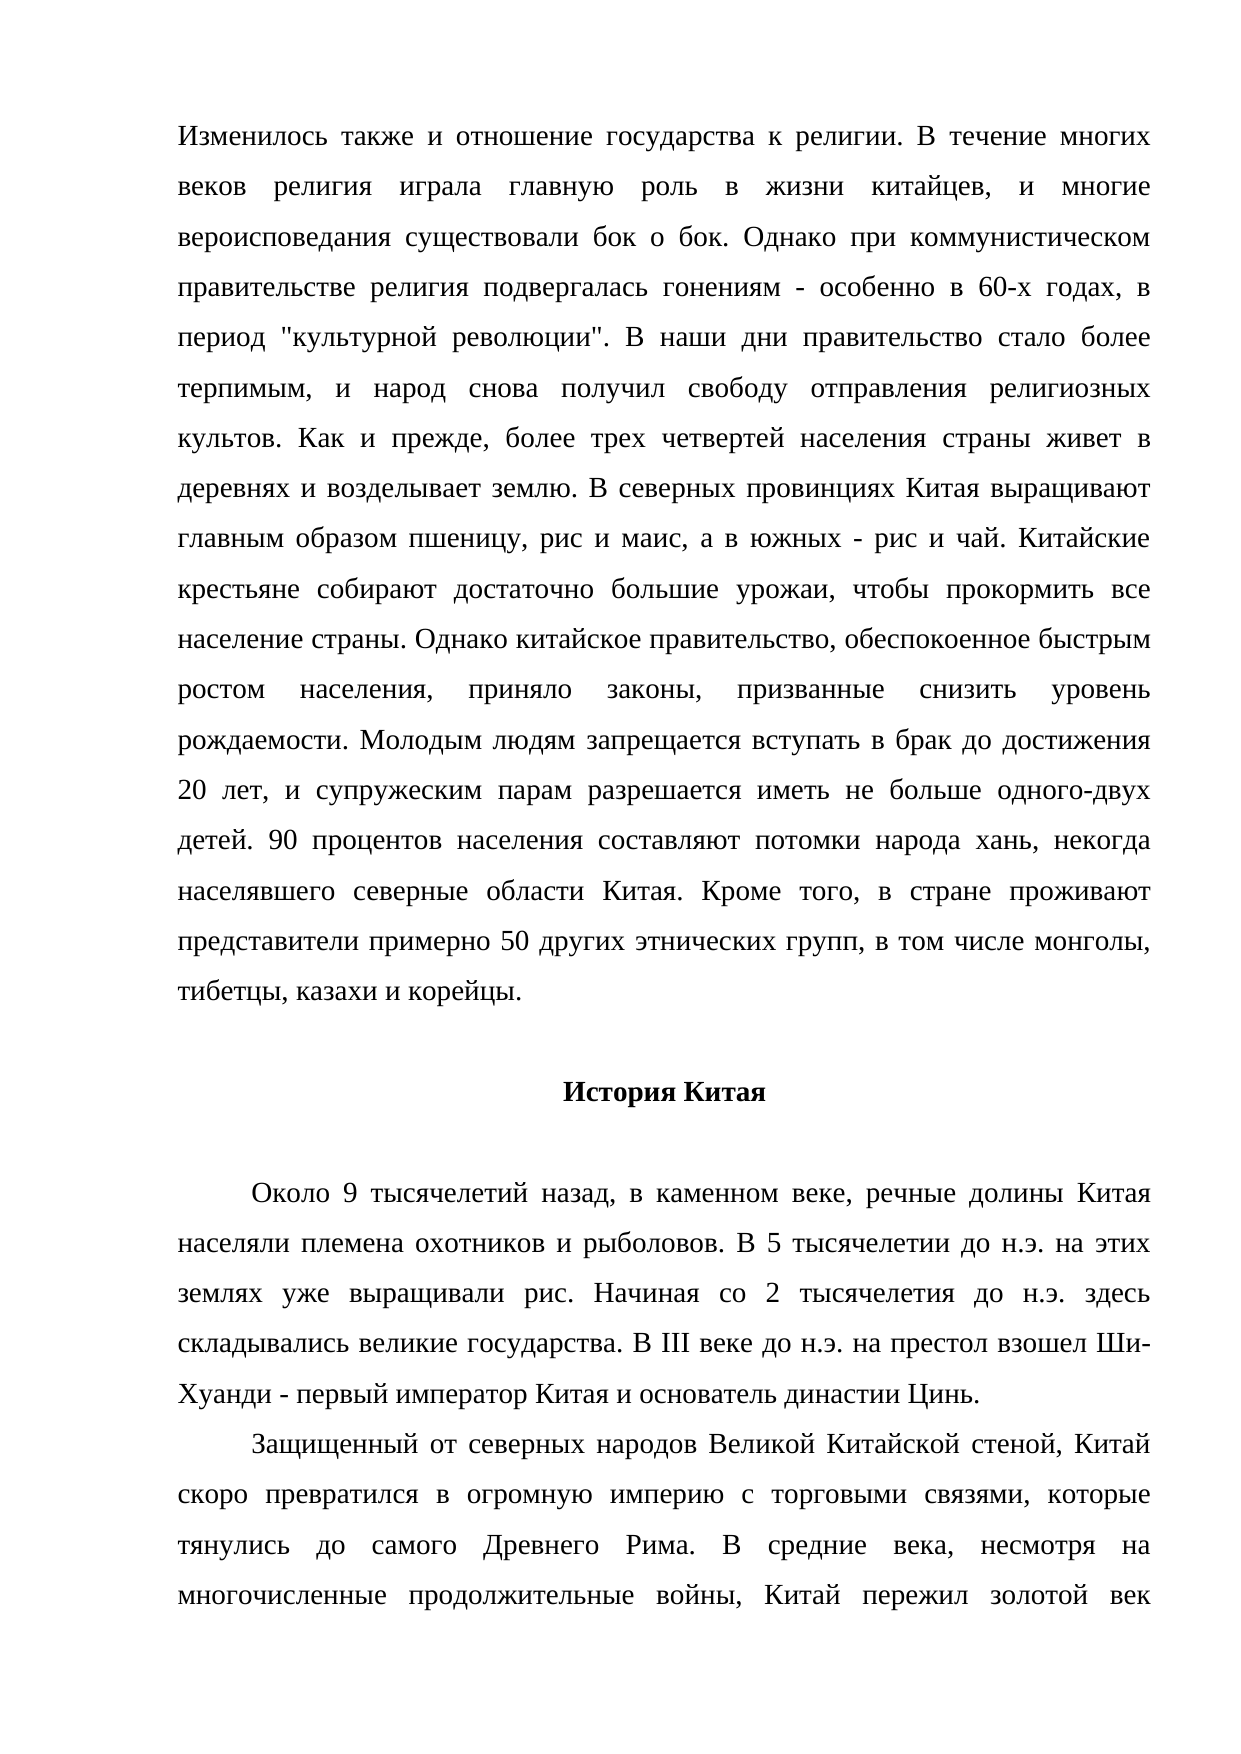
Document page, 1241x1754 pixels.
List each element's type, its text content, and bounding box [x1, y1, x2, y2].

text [177, 118, 1152, 1007]
text Около 9 тысячелетий назад, в каменном веке, речные долины Китая населяли племена охотников и рыболовов. В 5 тысячелетии до н.э. на этих землях уже выращивали рис. Начиная со 2 тысячелетия до н.э. здесь складывались великие государства. В III веке до н.э. на престол взошел Ши-Хуанди - первый император Китая и основатель династии Цинь. [177, 1175, 1152, 1409]
text История Китая [177, 1074, 1152, 1108]
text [177, 1426, 1152, 1611]
